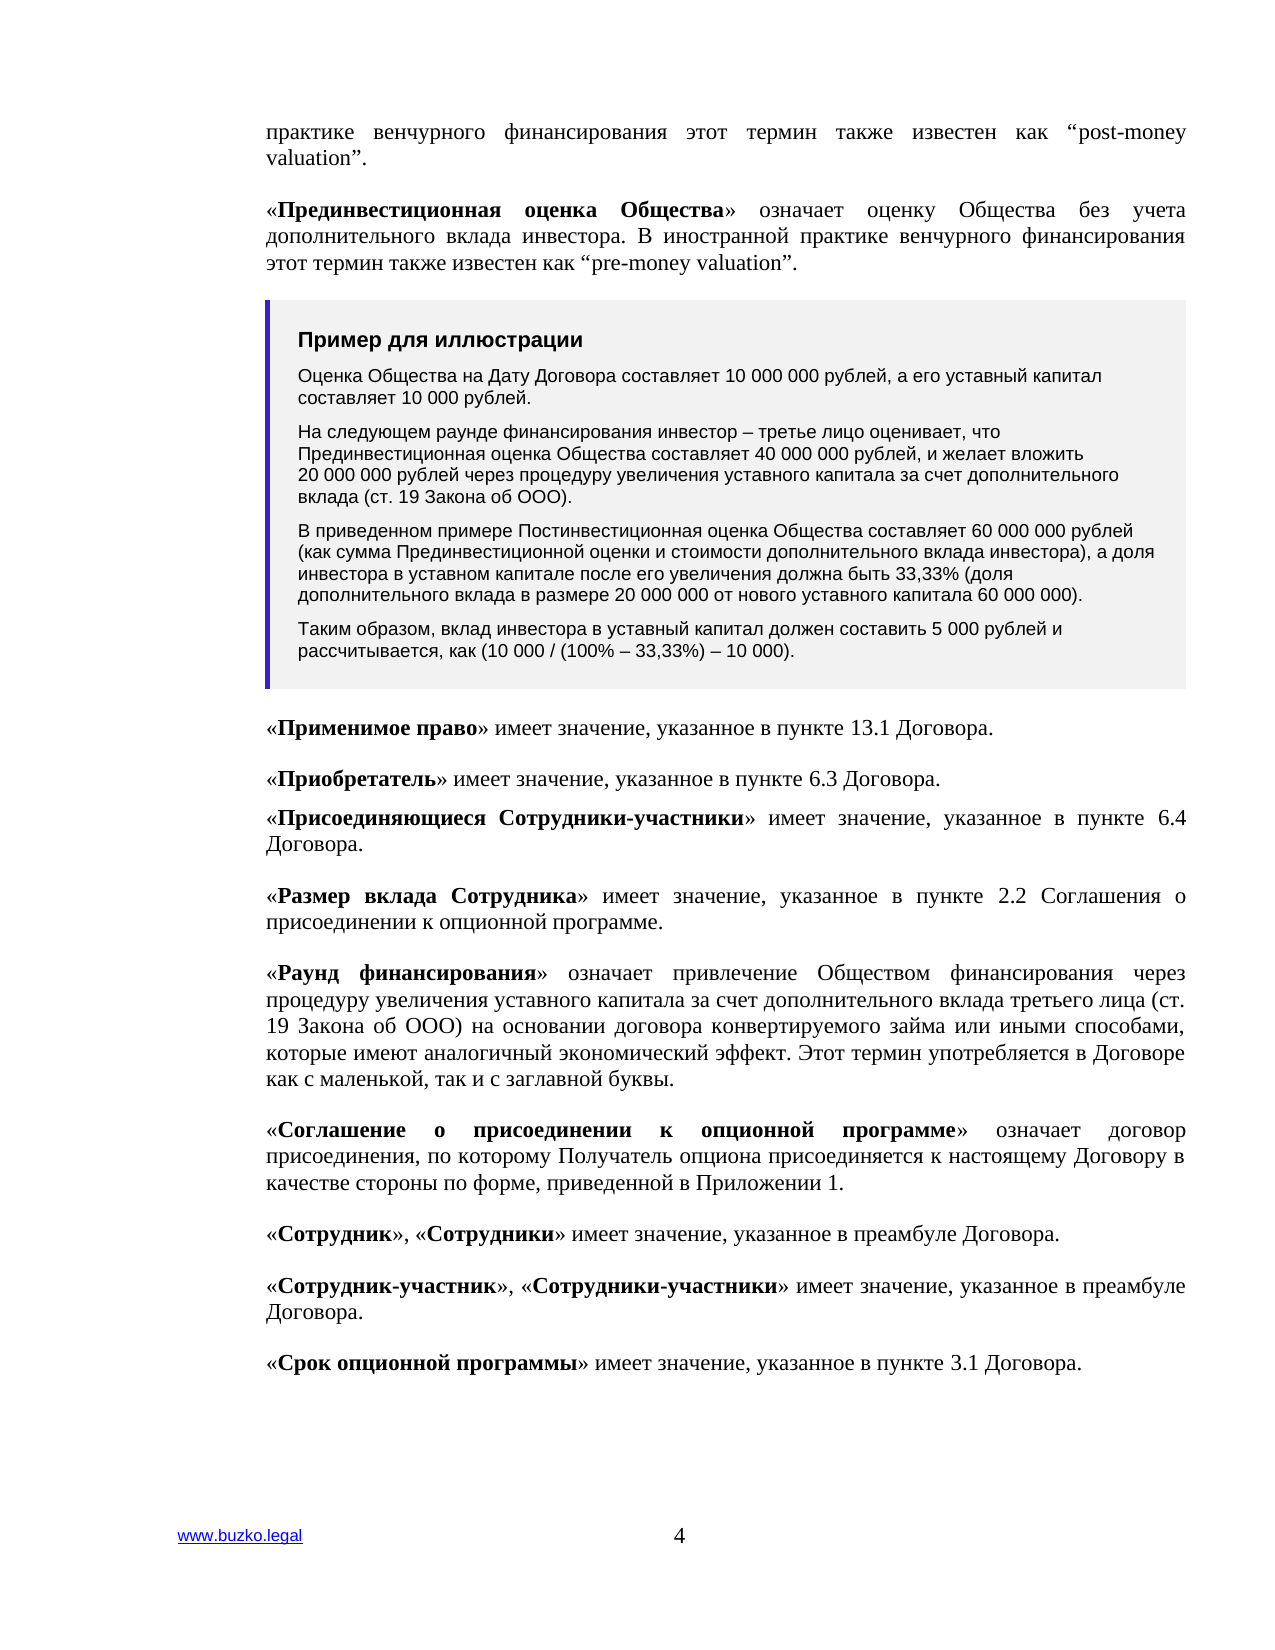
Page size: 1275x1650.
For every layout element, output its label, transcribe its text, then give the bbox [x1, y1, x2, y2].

text «Применимое право» имеет значение, указанное в пункте 13.1 Договора. [266, 714, 1186, 740]
text «Прединвестиционная оценка Общества» означает оценку Общества без учета дополнительного вклада инвестора. В иностранной практике венчурного финансирования этот термин также известен как “pre-money valuation”. [266, 196, 1186, 275]
text «Соглашение о присоединении к опционной программе» означает договор присоединения, по которому Получатель опциона присоединяется к настоящему Договору в качестве стороны по форме, приведенной в Приложении 1. [266, 1116, 1186, 1195]
text «Размер вклада Сотрудника» имеет значение, указанное в пункте 2.2 Соглашения о присоединении к опционной программе. [266, 882, 1186, 934]
text «Срок опционной программы» имеет значение, указанное в пункте 3.1 Договора. [266, 1349, 1186, 1376]
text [266, 118, 1186, 171]
text «Сотрудник-участник», «Сотрудники-участники» имеет значение, указанное в преамбуле Договора. [266, 1272, 1186, 1324]
subtitle «Приобретатель» имеет значение, указанное в пункте 6.3 Договора. [266, 765, 1186, 792]
table_header Пример для иллюстрации Оценка Общества на Дату Договора составляет 10 000 000 рублей, а его уставный капитал составляет 10 000 рублей. На следующем раунде финансирования инвестор – третье лицо оценивает, что Прединвестиционная оценка Общества составляет 40 000 000 рублей, и желает вложить 20 000 000 рублей через процедуру увеличения уставного капитала за счет дополнительного вклада (ст. 19 Закона об ООО). В приведенном примере Постинвестиционная оценка Общества составляет 60 000 000 рублей (как сумма Прединвестиционной оценки и стоимости дополнительного вклада инвестора), а доля инвестора в уставном капитале после его увеличения должна быть 33,33% (доля дополнительного вклада в размере 20 000 000 от нового уставного капитала 60 000 000). Таким образом, вклад инвестора в уставный капитал должен составить 5 000 рублей и рассчитывается, как (10 000 / (100% – 33,33%) – 10 000). [270, 300, 1186, 689]
text «Раунд финансирования» означает привлечение Обществом финансирования через процедуру увеличения уставного капитала за счет дополнительного вклада третьего лица (ст. 19 Закона об ООО) на основании договора конвертируемого займа или иными способами, которые имеют аналогичный экономический эффект. Этот термин употребляется в Договоре как с маленькой, так и с заглавной буквы. [266, 959, 1186, 1091]
text «Сотрудник», «Сотрудники» имеет значение, указанное в преамбуле Договора. [266, 1220, 1186, 1247]
text «Присоединяющиеся Сотрудники-участники» имеет значение, указанное в пункте 6.4 Договора. [266, 804, 1186, 857]
